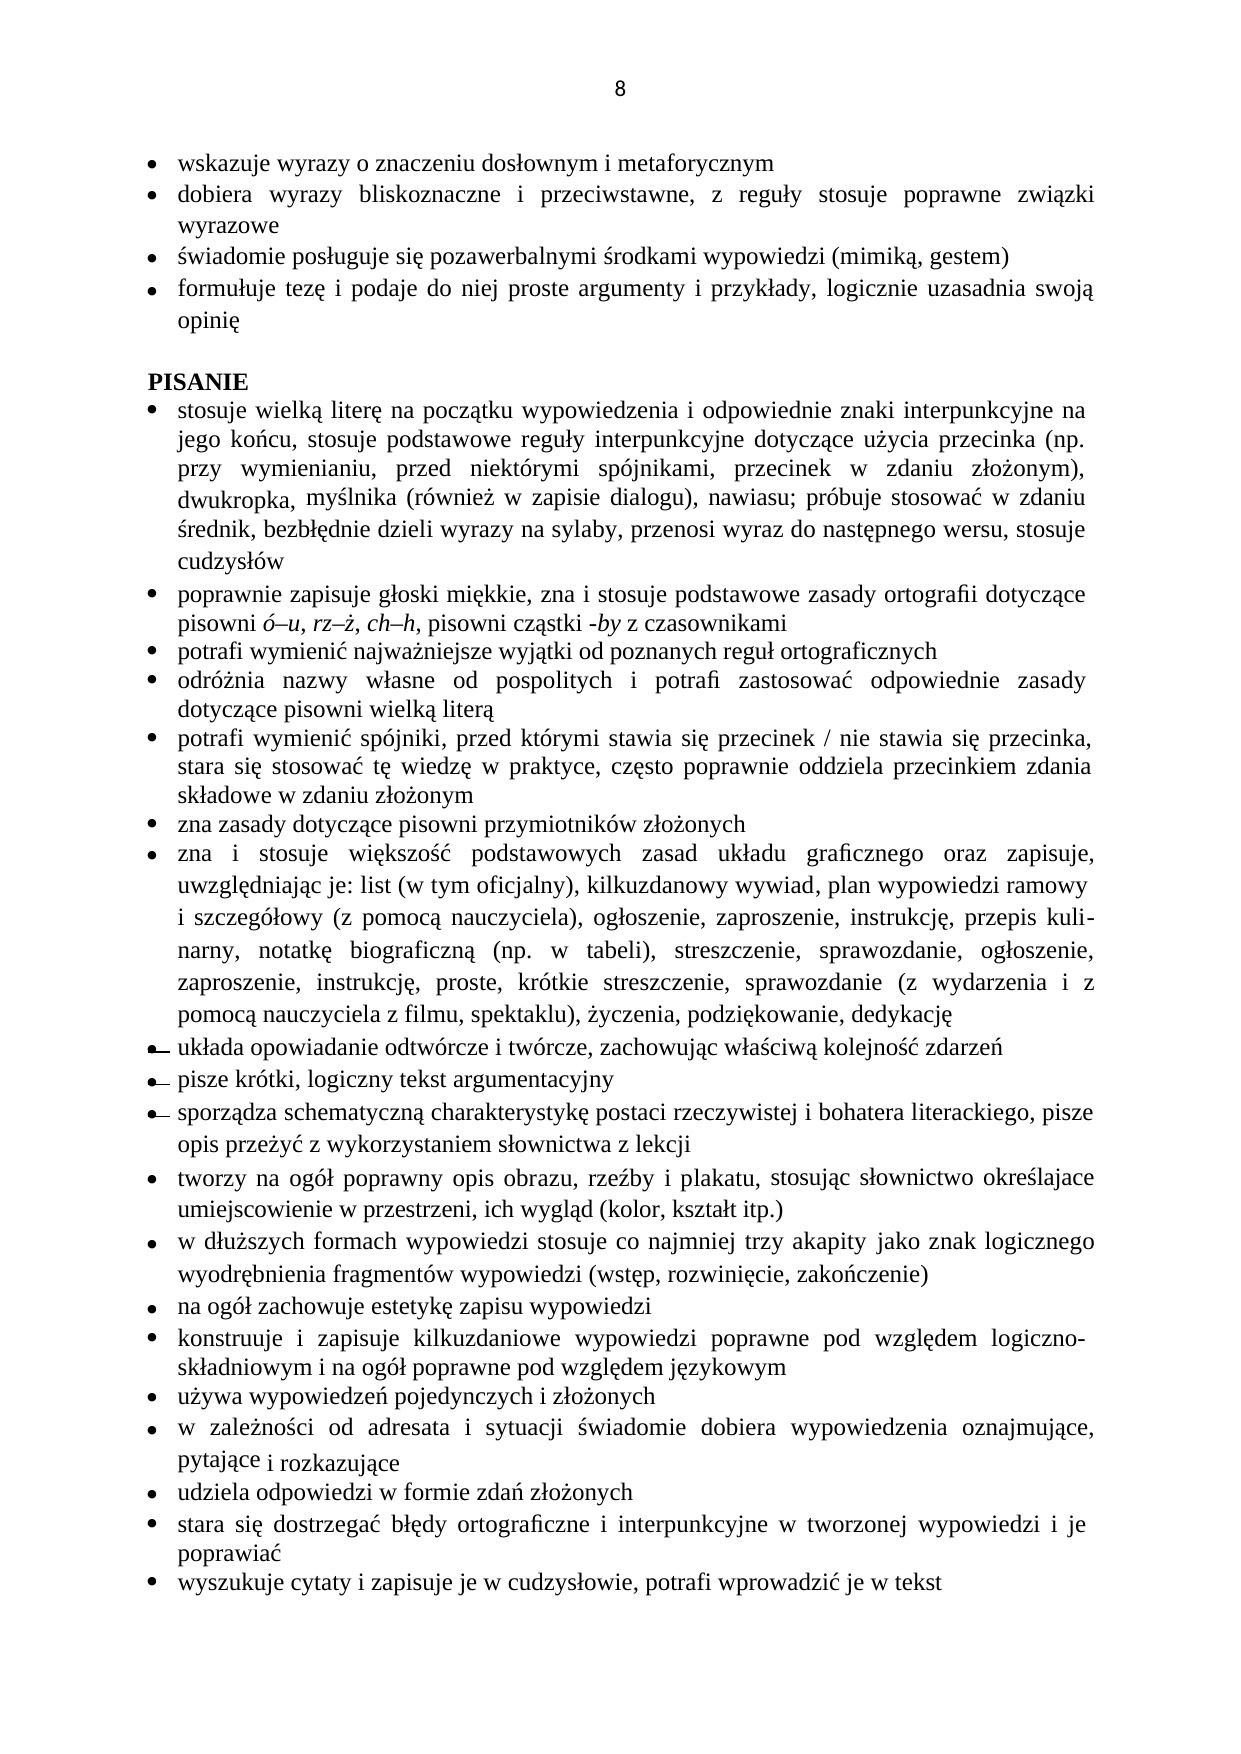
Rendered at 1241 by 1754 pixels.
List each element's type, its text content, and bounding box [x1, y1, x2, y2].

list w zależności od adresata i sytuacji świadomie dobiera wypowiedzenia oznajmujące, pytające i rozkazujące [148, 1412, 1095, 1477]
list dobiera wyrazy bliskoznaczne i przeciwstawne, z reguły stosuje poprawne związki wyrazowe [148, 179, 1095, 241]
list formułuje tezę i podaje do niej proste argumenty i przykłady, logicznie uzasadnia swoją opinię [148, 273, 1095, 338]
list stosuje wielką literę na początku wypowiedzenia i odpowiednie znaki interpunkcyjne na jego końcu, stosuje podstawowe reguły interpunkcyjne dotyczące użycia przecinka (np. przy wymienianiu, przed niektórymi spójnikami, przecinek w zdaniu złożonym), dwukropka, myślnika (również w zapisie dialogu), nawiasu; próbuje stosować w zdaniu średnik, bezbłędnie dzieli wyrazy na sylaby, przenosi wyraz do następnego wersu, stosuje cudzysłów [148, 395, 1086, 579]
list używa wypowiedzeń pojedynczych i złożonych [148, 1381, 1095, 1412]
list konstruuje i zapisuje kilkuzdaniowe wypowiedzi poprawne pod względem logiczno-składniowym i na ogół poprawne pod względem językowym [148, 1323, 1086, 1381]
list zna zasady dotyczące pisowni przymiotników złożonych [148, 809, 1086, 838]
list udziela odpowiedzi w formie zdań złożonych [148, 1477, 1095, 1509]
list tworzy na ogół poprawny opis obrazu, rzeźby i plakatu, stosując słownictwo określajace umiejscowienie w przestrzeni, ich wygląd (kolor, kształt itp.) [148, 1162, 1095, 1226]
text PISANIE [148, 367, 1095, 395]
list odróżnia nazwy własne od pospolitych i potraﬁ zastosować odpowiednie zasady dotyczące pisowni wielką literą [148, 665, 1086, 723]
list potrafi wymienić spójniki, przed którymi stawia się przecinek / nie stawia się przecinka, stara się stosować tę wiedzę w praktyce, często poprawnie oddziela przecinkiem zdania składowe w zdaniu złożonym [148, 723, 1093, 809]
list świadomie posługuje się pozawerbalnymi środkami wypowiedzi (mimiką, gestem) [148, 241, 1095, 273]
list w dłuższych formach wypowiedzi stosuje co najmniej trzy akapity jako znak logicznego wyodrębnienia fragmentów wypowiedzi (wstęp, rozwinięcie, zakończenie) [148, 1226, 1095, 1291]
list na ogół zachowuje estetykę zapisu wypowiedzi [148, 1291, 1095, 1323]
list potrafi wymienić najważniejsze wyjątki od poznanych reguł ortograficznych [148, 636, 1086, 665]
list poprawnie zapisuje głoski miękkie, zna i stosuje podstawowe zasady ortograﬁi dotyczące pisowni ó–u, rz–ż, ch–h, pisowni cząstki -by z czasownikami [148, 579, 1086, 636]
list wskazuje wyrazy o znaczeniu dosłownym i metaforycznym [148, 148, 1095, 179]
list układa opowiadanie odtwórcze i twórcze, zachowując właściwą kolejność zdarzeń [148, 1032, 1095, 1064]
list wyszukuje cytaty i zapisuje je w cudzysłowie, potrafi wprowadzić je w tekst [148, 1567, 1086, 1596]
list zna i stosuje większość podstawowych zasad układu graﬁcznego oraz zapisuje, uwzględniając je: list (w tym oficjalny), kilkuzdanowy wywiad, plan wypowiedzi ramowy i szczegółowy (z pomocą nauczyciela), ogłoszenie, zaproszenie, instrukcję, przepis kulinarny, notatkę biograficzną (np. w tabeli), streszczenie, sprawozdanie, ogłoszenie, zaproszenie, instrukcję, proste, krótkie streszczenie, sprawozdanie (z wydarzenia i z pomocą nauczyciela z filmu, spektaklu), życzenia, podziękowanie, dedykację [148, 838, 1095, 1032]
list stara się dostrzegać błędy ortograﬁczne i interpunkcyjne w tworzonej wypowiedzi i je poprawiać [148, 1509, 1086, 1567]
list sporządza schematyczną charakterystykę postaci rzeczywistej i bohatera literackiego, pisze opis przeżyć z wykorzystaniem słownictwa z lekcji [148, 1097, 1095, 1162]
list pisze krótki, logiczny tekst argumentacyjny [148, 1064, 1095, 1097]
